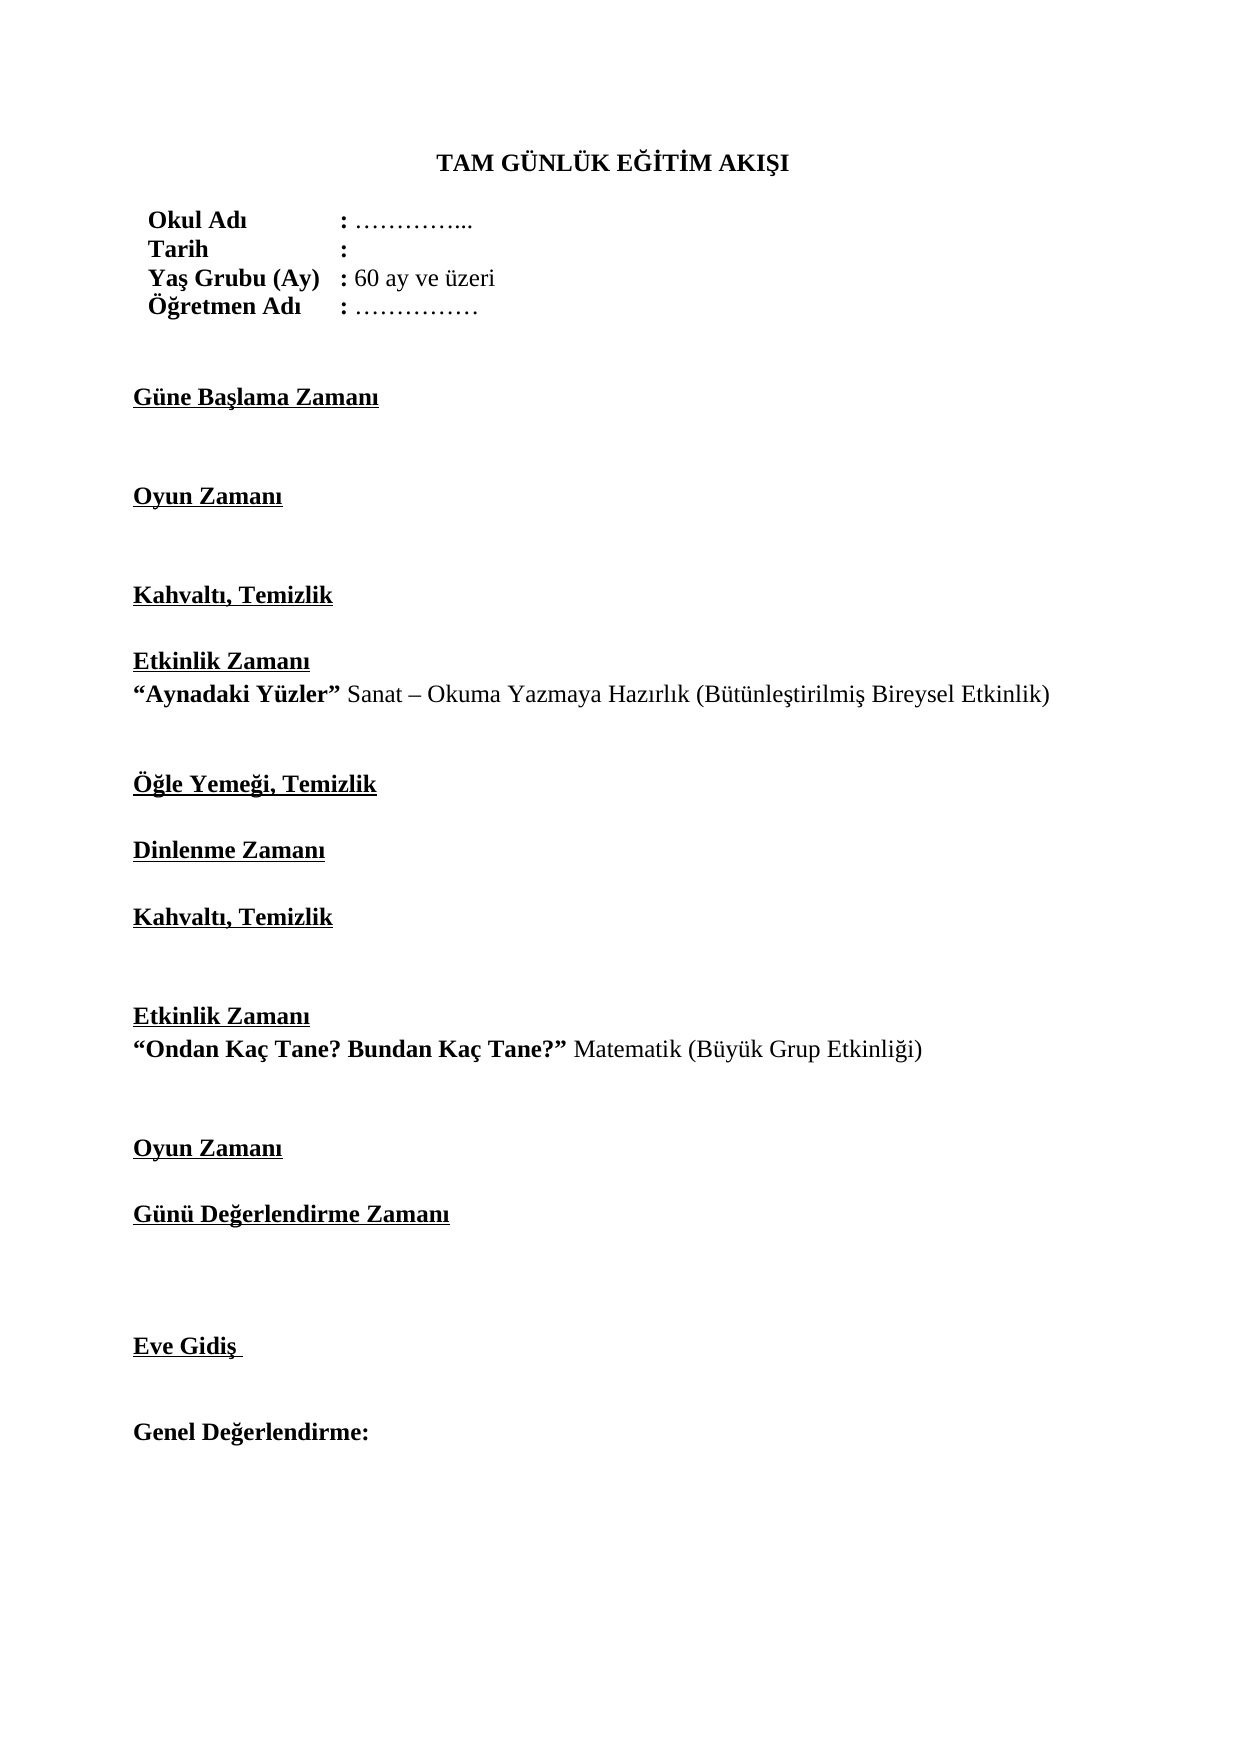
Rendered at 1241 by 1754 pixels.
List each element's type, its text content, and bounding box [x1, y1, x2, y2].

text Günü Değerlendirme Zamanı [133, 1199, 1093, 1228]
text Öğretmen Adı : …………… [148, 291, 1093, 320]
text Yaş Grubu (Ay) : 60 ay ve üzeri [148, 263, 1093, 291]
text Genel Değerlendirme: [133, 1417, 1093, 1446]
text Oyun Zamanı [133, 1133, 1093, 1162]
text “Ondan Kaç Tane? Bundan Kaç Tane?” Matematik (Büyük Grup Etkinliği) [133, 1034, 1093, 1062]
text Dinlenme Zamanı [133, 836, 1093, 864]
text Kahvaltı, Temizlik [133, 902, 1093, 930]
text Oyun Zamanı [133, 481, 1093, 510]
text Öğle Yemeği, Temizlik [133, 769, 1093, 798]
text Eve Gidiş [133, 1331, 1093, 1360]
text Kahvaltı, Temizlik [133, 580, 1093, 609]
text Etkinlik Zamanı [133, 1001, 1093, 1029]
text Güne Başlama Zamanı [133, 382, 1093, 411]
text Tarih : [148, 234, 1093, 263]
text Okul Adı : …………... [148, 205, 1093, 234]
text Etkinlik Zamanı [133, 646, 1093, 675]
text TAM GÜNLÜK EĞİTİM AKIŞI [133, 148, 1093, 176]
text “Aynadaki Yüzler” Sanat – Okuma Yazmaya Hazırlık (Bütünleştirilmiş Bireysel Etkinlik) [133, 679, 1093, 708]
